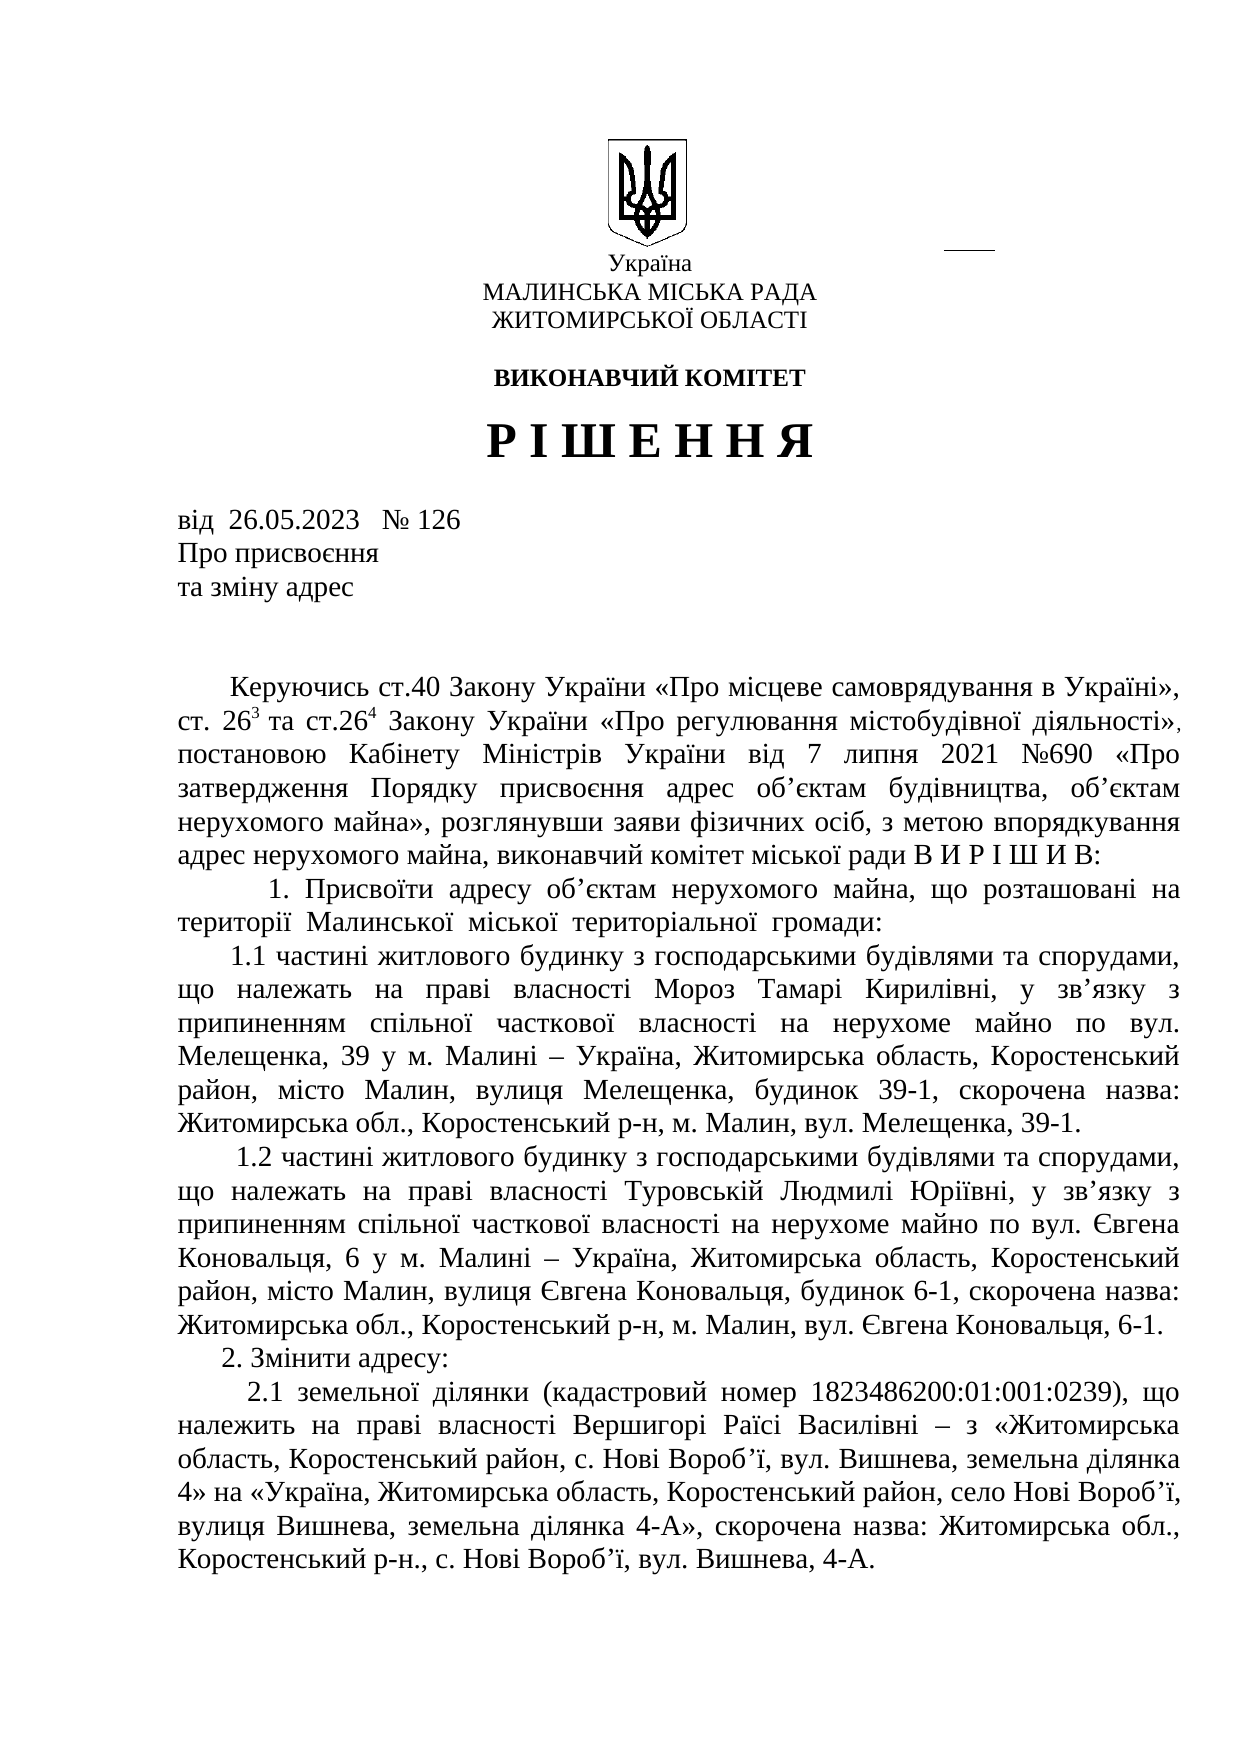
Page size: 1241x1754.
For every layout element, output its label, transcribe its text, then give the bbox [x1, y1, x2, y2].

picture [606, 139, 688, 248]
text 1.2 частині житлового будинку з господарськими будівлями та спорудами, що належать на праві власності Туровській Людмилі Юріївні, у зв’язку з припиненням спільної часткової власності на нерухоме майно по вул. Євгена Коновальця, 6 у м. Малині – Україна, Житомирська область, Коростенський район, місто Малин, вулиця Євгена Коновальця, будинок 6-1, скорочена назва: Житомирська обл., Коростенський р-н, м. Малин, вул. Євгена Коновальця, 6-1. [177, 1139, 1181, 1340]
text 1.1 частині житлового будинку з господарськими будівлями та спорудами, що належать на праві власності Мороз Тамарі Кирилівні, у зв’язку з припиненням спільної часткової власності на нерухоме майно по вул. Мелещенка, 39 у м. Малині – Україна, Житомирська область, Коростенський район, місто Малин, вулиця Мелещенка, будинок 39-1, скорочена назва: Житомирська обл., Коростенський р-н, м. Малин, вул. Мелещенка, 39-1. [177, 938, 1181, 1139]
text МАЛИНСЬКА МІСЬКА РАДА [118, 277, 1181, 305]
text ВИКОНАВЧИЙ КОМІТЕТ [118, 363, 1181, 392]
text Керуючись ст.40 Закону України «Про місцеве самоврядування в Україні», ст. 263 та ст.264 Закону України «Про регулювання містобудівної діяльності», постановою Кабінету Міністрів України від 7 липня 2021 №690 «Про затвердження Порядку присвоєння адрес об’єктам будівництва, об’єктам нерухомого майна», розглянувши заяви фізичних осіб, з метою впорядкування адрес нерухомого майна, виконавчий комітет міської ради В И Р І Ш И В: [177, 669, 1181, 871]
text Про присвоєння [177, 535, 1181, 569]
text 2. Змінити адресу: [177, 1340, 1181, 1374]
text ЖИТОМИРСЬКОЇ ОБЛАСТІ [118, 305, 1181, 334]
text від 26.05.2023 № 126 [177, 502, 1181, 535]
text Р І Ш Е Н Н Я [118, 411, 1181, 468]
text та зміну адрес [177, 569, 1181, 602]
text Україна [118, 248, 1181, 277]
text 1. Присвоїти адресу об’єктам нерухомого майна, що розташовані на території Малинської міської територіальної громади: [177, 871, 1181, 938]
text 2.1 земельної ділянки (кадастровий номер 1823486200:01:001:0239), що належить на праві власності Вершигорі Раїсі Василівні – з «Житомирська область, Коростенський район, с. Нові Вороб’ї, вул. Вишнева, земельна ділянка 4» на «Україна, Житомирська область, Коростенський район, село Нові Вороб’ї, вулиця Вишнева, земельна ділянка 4-А», скорочена назва: Житомирська обл., Коростенський р-н., с. Нові Вороб’ї, вул. Вишнева, 4-А. [177, 1374, 1181, 1575]
